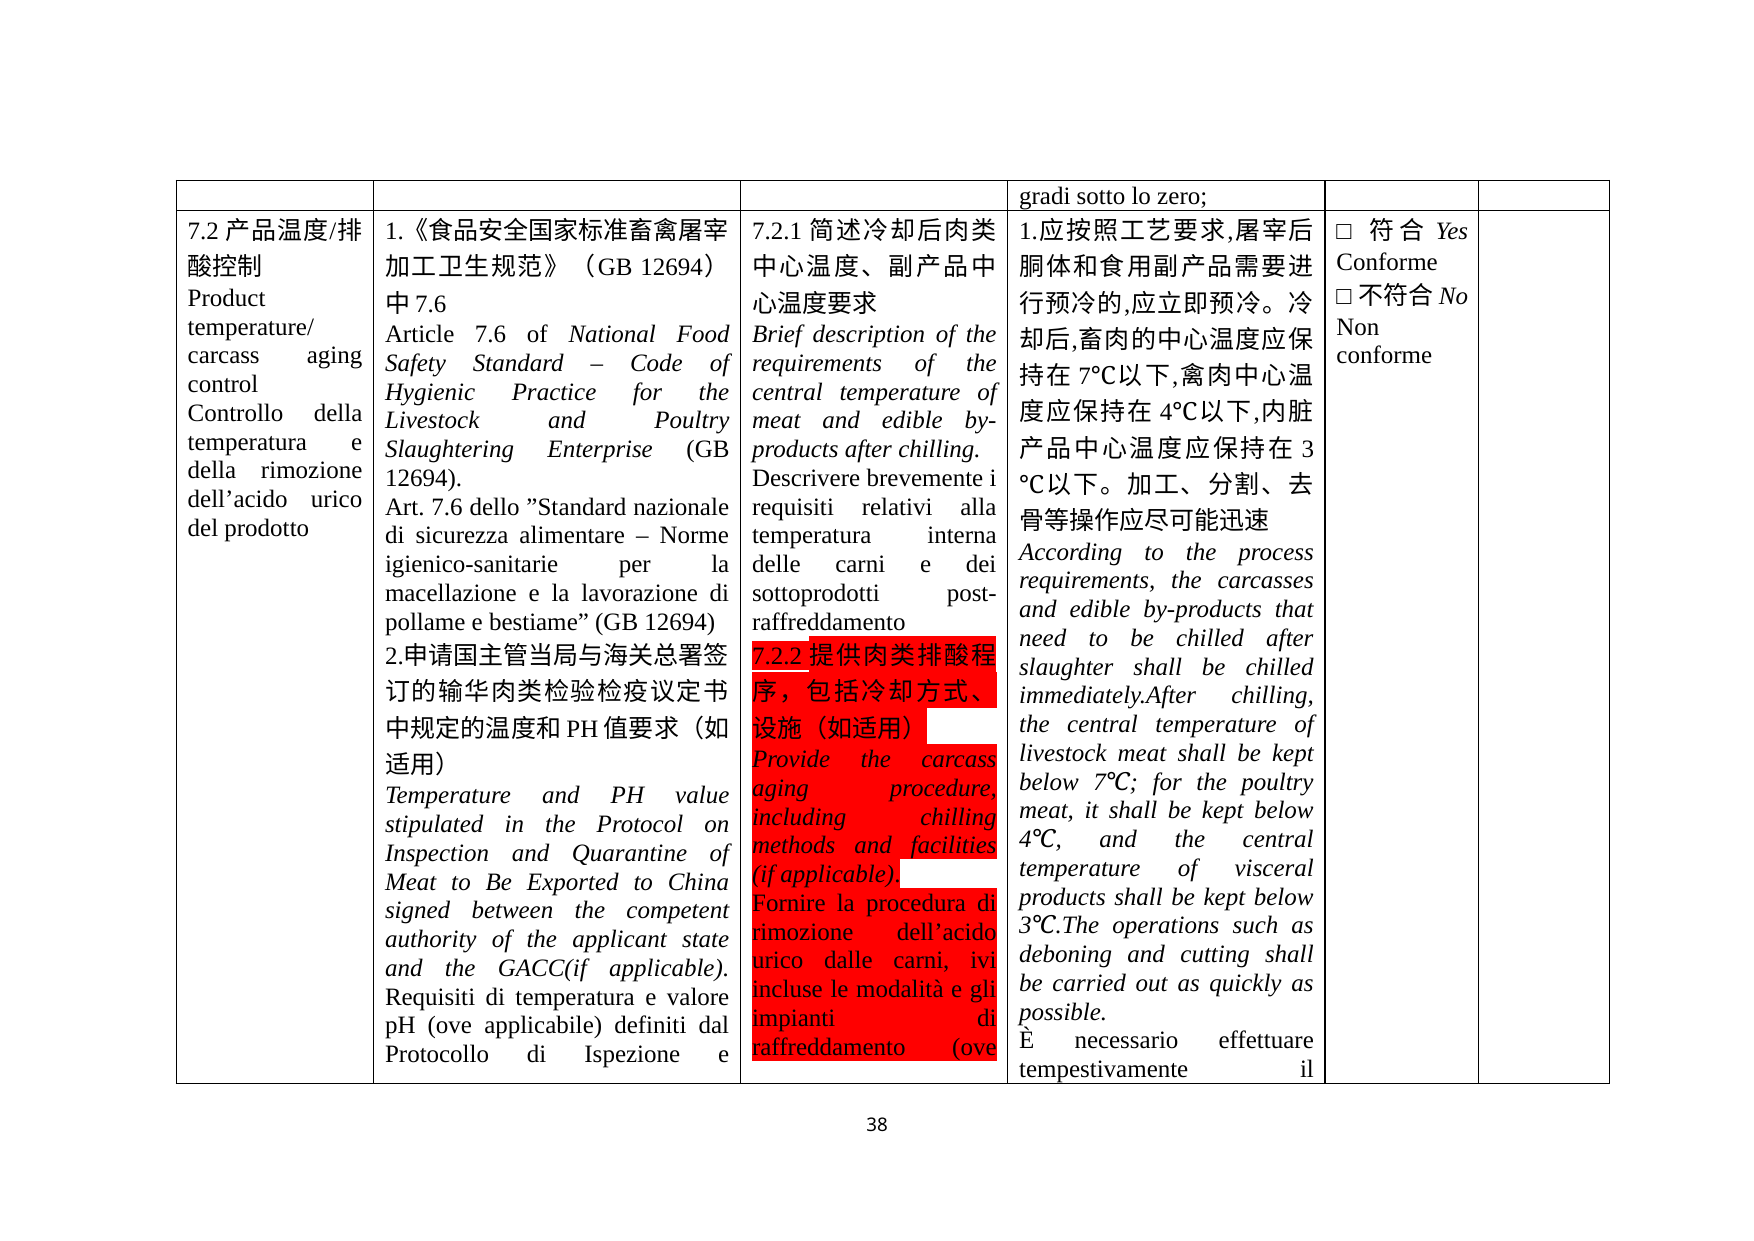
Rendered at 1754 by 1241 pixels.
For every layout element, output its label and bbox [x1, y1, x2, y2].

table_cell [374, 181, 740, 209]
table_cell [177, 181, 373, 209]
table_cell [741, 211, 1007, 1083]
table_cell [374, 211, 740, 1083]
table_cell [1479, 181, 1609, 209]
table_cell [1479, 211, 1609, 1083]
table_cell [1326, 211, 1478, 1083]
table_cell [741, 181, 1007, 209]
table_cell [1008, 211, 1324, 1083]
table_cell [1326, 181, 1478, 209]
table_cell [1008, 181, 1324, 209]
table_cell [177, 211, 373, 1083]
